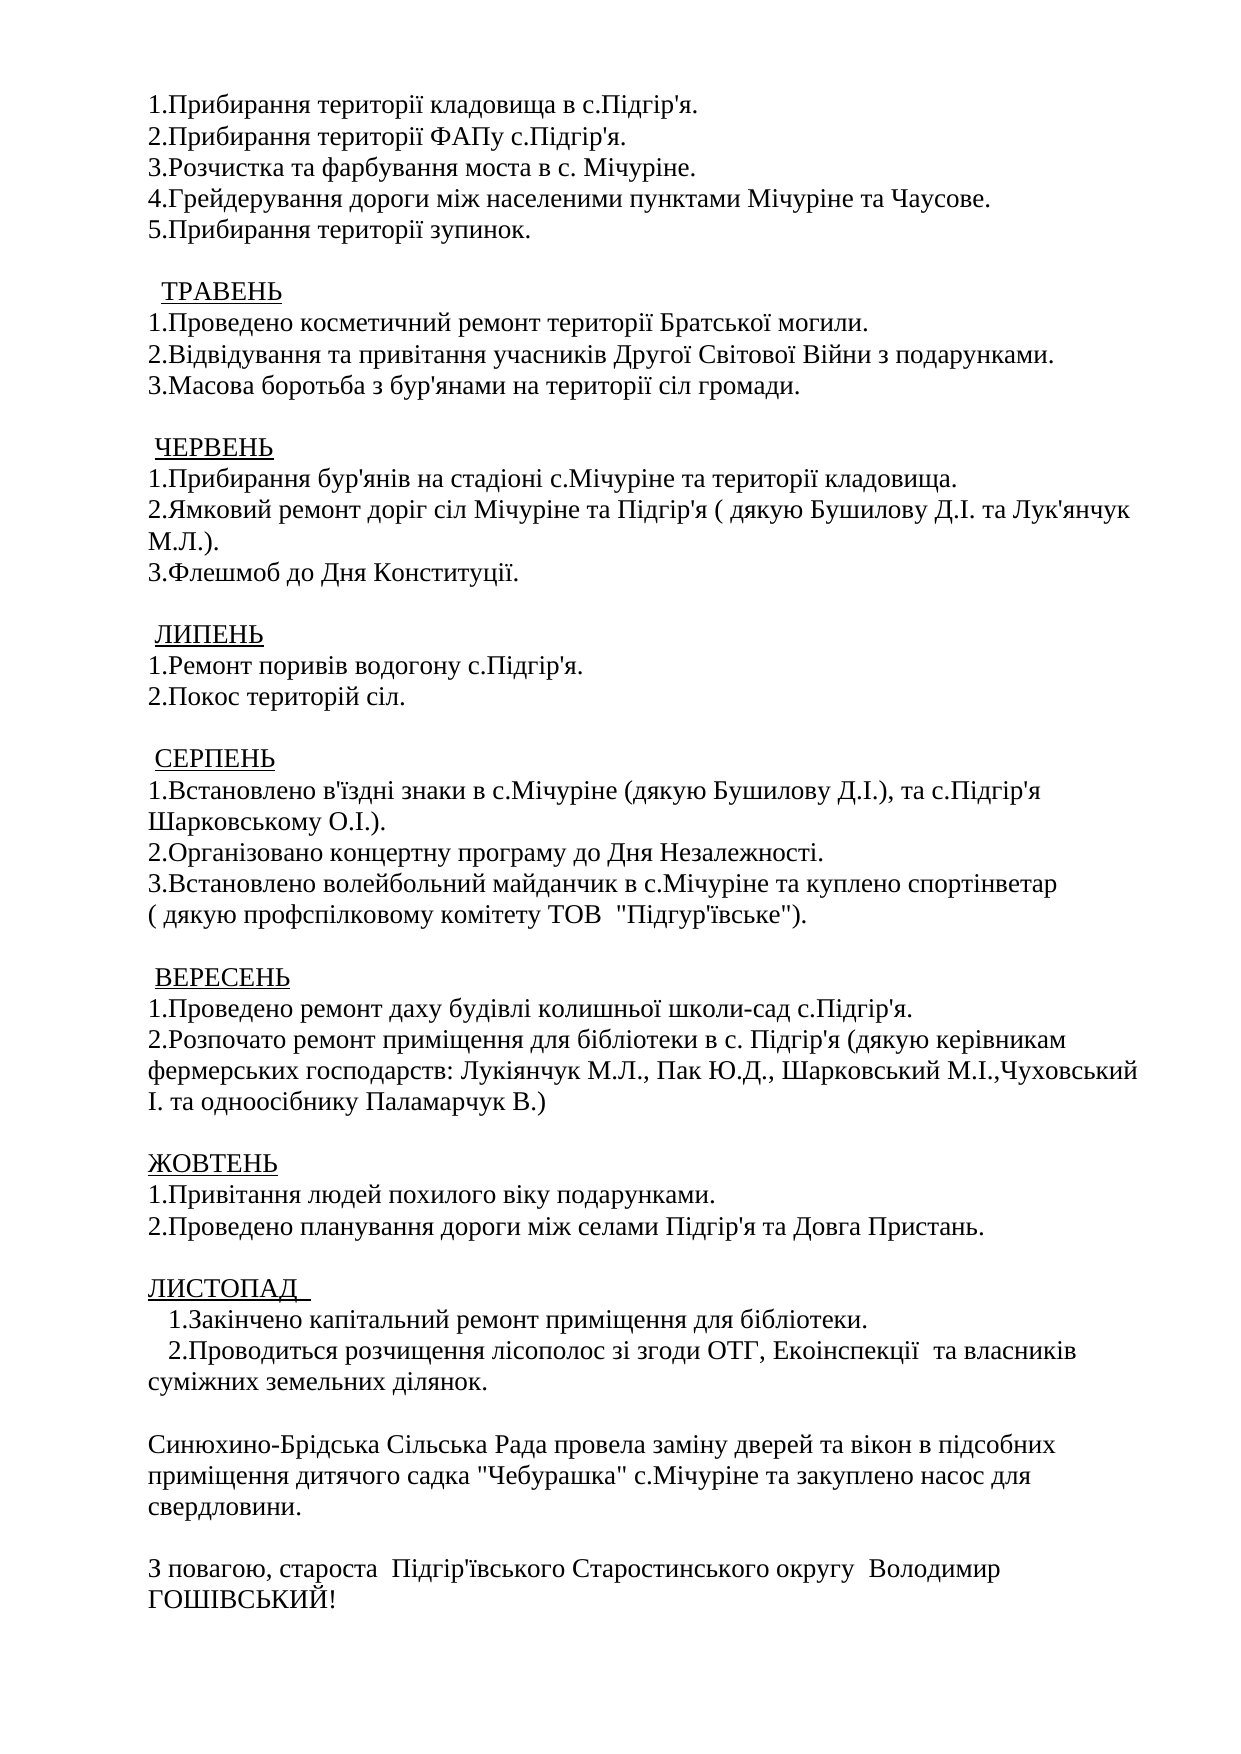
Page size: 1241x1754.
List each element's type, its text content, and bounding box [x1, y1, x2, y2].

text 1.Ремонт поривів водогону с.Підгір'я. [148, 649, 1152, 680]
text 2.Проведено планування дороги між селами Підгір'я та Довга Пристань. [148, 1210, 1152, 1241]
text 1.Прибирання території кладовища в с.Підгір'я. [148, 88, 1152, 120]
text ТРАВЕНЬ [148, 275, 1152, 307]
text 1.Закінчено капітальний ремонт приміщення для бібліотеки. [148, 1303, 1152, 1334]
text 1.Проведено ремонт даху будівлі колишньої школи-сад с.Підгір'я. [148, 992, 1152, 1023]
text 3.Флешмоб до Дня Конституції. [148, 556, 1152, 587]
text СЕРПЕНЬ [148, 743, 1152, 774]
text 2.Прибирання території ФАПу с.Підгір'я. [148, 120, 1152, 151]
text 2.Покос територій сіл. [148, 680, 1152, 711]
text 2.Проводиться розчищення лісополос зі згоди ОТГ, Екоінспекції та власників суміжних земельних ділянок. [148, 1334, 1152, 1397]
text 1.Прибирання бур'янів на стадіоні с.Мічуріне та території кладовища. [148, 462, 1152, 493]
text 1.Встановлено в'їздні знаки в с.Мічуріне (дякую Бушилову Д.І.), та с.Підгір'я Шарковському О.І.). [148, 774, 1152, 836]
text ЛИПЕНЬ [148, 618, 1152, 649]
text Синюхино-Брідська Сільська Рада провела заміну дверей та вікон в підсобних приміщення дитячого садка "Чебурашка" с.Мічуріне та закуплено насос для свердловини. [148, 1428, 1152, 1521]
text 2.Розпочато ремонт приміщення для бібліотеки в с. Підгір'я (дякую керівникам фермерських господарств: Лукіянчук М.Л., Пак Ю.Д., Шарковський М.І.,Чуховський І. та одноосібнику Паламарчук В.) [148, 1023, 1152, 1116]
text 1.Проведено косметичний ремонт території Братської могили. [148, 307, 1152, 338]
text 2.Відвідування та привітання учасників Другої Світової Війни з подарунками. [148, 338, 1152, 369]
text 4.Грейдерування дороги між населеними пунктами Мічуріне та Чаусове. [148, 182, 1152, 213]
text 2.Ямковий ремонт доріг сіл Мічуріне та Підгір'я ( дякую Бушилову Д.І. та Лук'янчук М.Л.). [148, 493, 1152, 556]
text ЧЕРВЕНЬ [148, 431, 1152, 462]
text 5.Прибирання території зупинок. [148, 213, 1152, 244]
text 3.Масова боротьба з бур'янами на території сіл громади. [148, 369, 1152, 400]
text 3.Розчистка та фарбування моста в с. Мічуріне. [148, 151, 1152, 182]
text ЖОВТЕНЬ [148, 1147, 1152, 1179]
text 3.Встановлено волейбольний майданчик в с.Мічуріне та куплено спортінветар ( дякую профспілковому комітету ТОВ "Підгур'ївське"). [148, 867, 1152, 929]
text З повагою, староста Підгір'ївського Старостинського округу Володимир ГОШІВСЬКИЙ! [148, 1552, 1152, 1615]
text 1.Привітання людей похилого віку подарунками. [148, 1179, 1152, 1210]
text ЛИСТОПАД [148, 1272, 1152, 1303]
text 2.Організовано концертну програму до Дня Незалежності. [148, 836, 1152, 867]
text ВЕРЕСЕНЬ [148, 961, 1152, 992]
